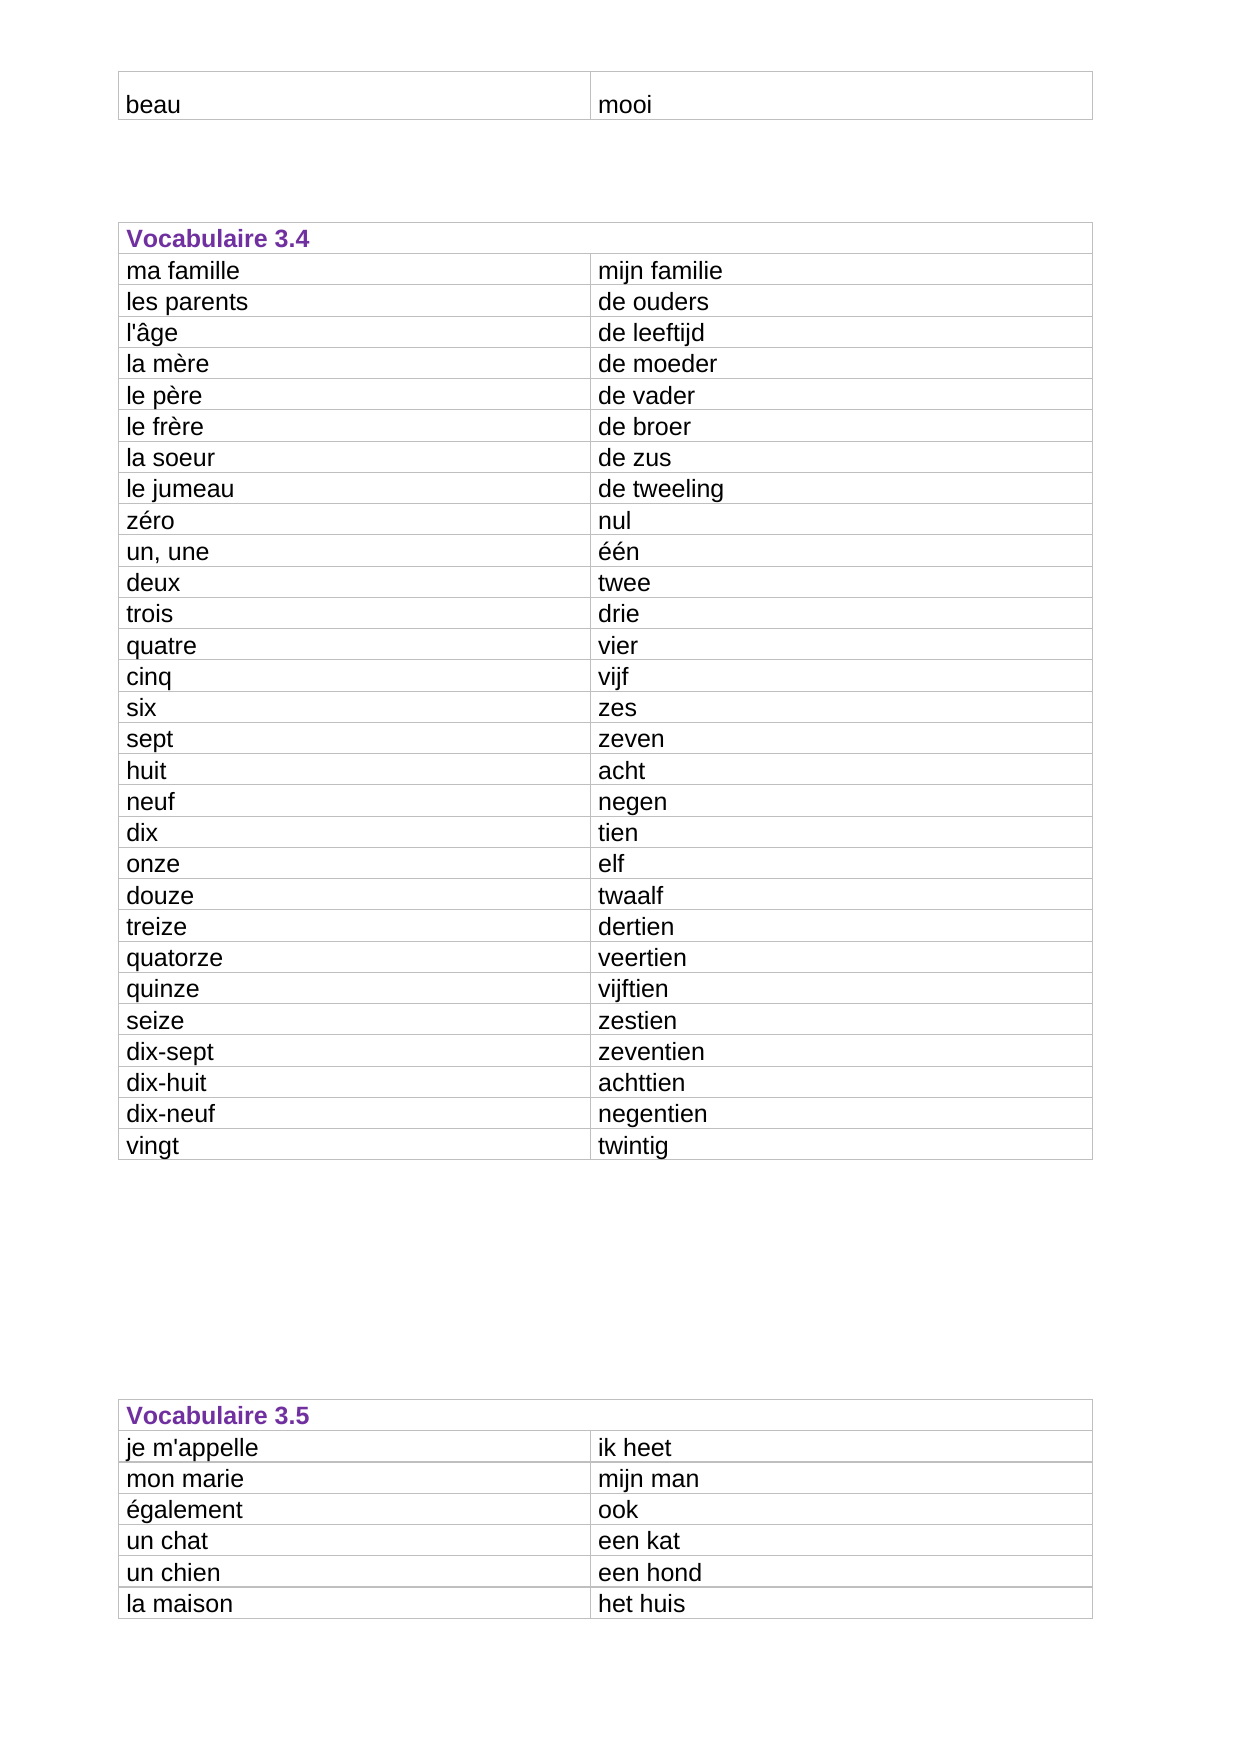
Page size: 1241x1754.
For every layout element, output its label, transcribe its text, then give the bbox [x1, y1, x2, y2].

table_cell een hond [591, 1556, 1092, 1586]
table_cell de moeder [591, 348, 1092, 378]
table_cell de vader [591, 379, 1092, 409]
table_cell mijn man [591, 1463, 1092, 1493]
table_cell mooi [591, 72, 1092, 119]
table_cell ma famille [119, 254, 590, 284]
table_cell de broer [591, 410, 1092, 441]
table_cell zeventien [591, 1035, 1092, 1066]
table_cell le jumeau [119, 473, 590, 503]
table_cell vingt [119, 1129, 590, 1159]
table_cell nul [591, 504, 1092, 534]
table_cell de zus [591, 442, 1092, 472]
table_cell un chien [119, 1556, 590, 1586]
table_cell le frère [119, 410, 590, 441]
table_cell drie [591, 598, 1092, 628]
table_cell douze [119, 879, 590, 909]
table_cell je m'appelle [119, 1431, 590, 1461]
table_cell deux [119, 567, 590, 597]
table_cell la mère [119, 348, 590, 378]
table_cell de ouders [591, 285, 1092, 316]
table_cell seize [119, 1004, 590, 1034]
table_cell la maison [119, 1588, 590, 1618]
table_cell les parents [119, 285, 590, 316]
table_cell vijf [591, 660, 1092, 691]
table_cell zestien [591, 1004, 1092, 1034]
table_cell treize [119, 910, 590, 941]
table_cell acht [591, 754, 1092, 784]
table_cell zeven [591, 723, 1092, 753]
table_cell een kat [591, 1525, 1092, 1555]
table_cell zes [591, 692, 1092, 722]
table_cell het huis [591, 1588, 1092, 1618]
table_cell trois [119, 598, 590, 628]
table_cell beau [119, 72, 590, 119]
table_cell cinq [119, 660, 590, 691]
table_cell onze [119, 848, 590, 878]
table_cell dix-huit [119, 1067, 590, 1097]
table_cell ik heet [591, 1431, 1092, 1461]
table_cell dertien [591, 910, 1092, 941]
table_cell quatorze [119, 942, 590, 972]
table_cell dix [119, 817, 590, 847]
table_cell quinze [119, 973, 590, 1003]
table_cell dix-sept [119, 1035, 590, 1066]
table_header Vocabulaire 3.5 [119, 1400, 1092, 1430]
table_cell l'âge [119, 317, 590, 347]
table_header Vocabulaire 3.4 [119, 223, 1092, 253]
table_cell twintig [591, 1129, 1092, 1159]
table_cell dix-neuf [119, 1098, 590, 1128]
table_cell veertien [591, 942, 1092, 972]
table_cell tien [591, 817, 1092, 847]
table_cell zéro [119, 504, 590, 534]
table_cell ook [591, 1494, 1092, 1524]
table_cell vijftien [591, 973, 1092, 1003]
table_cell vier [591, 629, 1092, 659]
table_cell six [119, 692, 590, 722]
table_cell mon marie [119, 1463, 590, 1493]
table_cell de leeftijd [591, 317, 1092, 347]
table_cell neuf [119, 785, 590, 816]
table_cell sept [119, 723, 590, 753]
table_cell huit [119, 754, 590, 784]
table_cell le père [119, 379, 590, 409]
table_cell la soeur [119, 442, 590, 472]
table_cell twee [591, 567, 1092, 597]
table_cell achttien [591, 1067, 1092, 1097]
table_cell één [591, 535, 1092, 566]
table_cell quatre [119, 629, 590, 659]
table_cell un, une [119, 535, 590, 566]
table_cell également [119, 1494, 590, 1524]
table_cell mijn familie [591, 254, 1092, 284]
table_cell elf [591, 848, 1092, 878]
table_cell negen [591, 785, 1092, 816]
table_cell de tweeling [591, 473, 1092, 503]
table_cell negentien [591, 1098, 1092, 1128]
table_cell un chat [119, 1525, 590, 1555]
table_cell twaalf [591, 879, 1092, 909]
